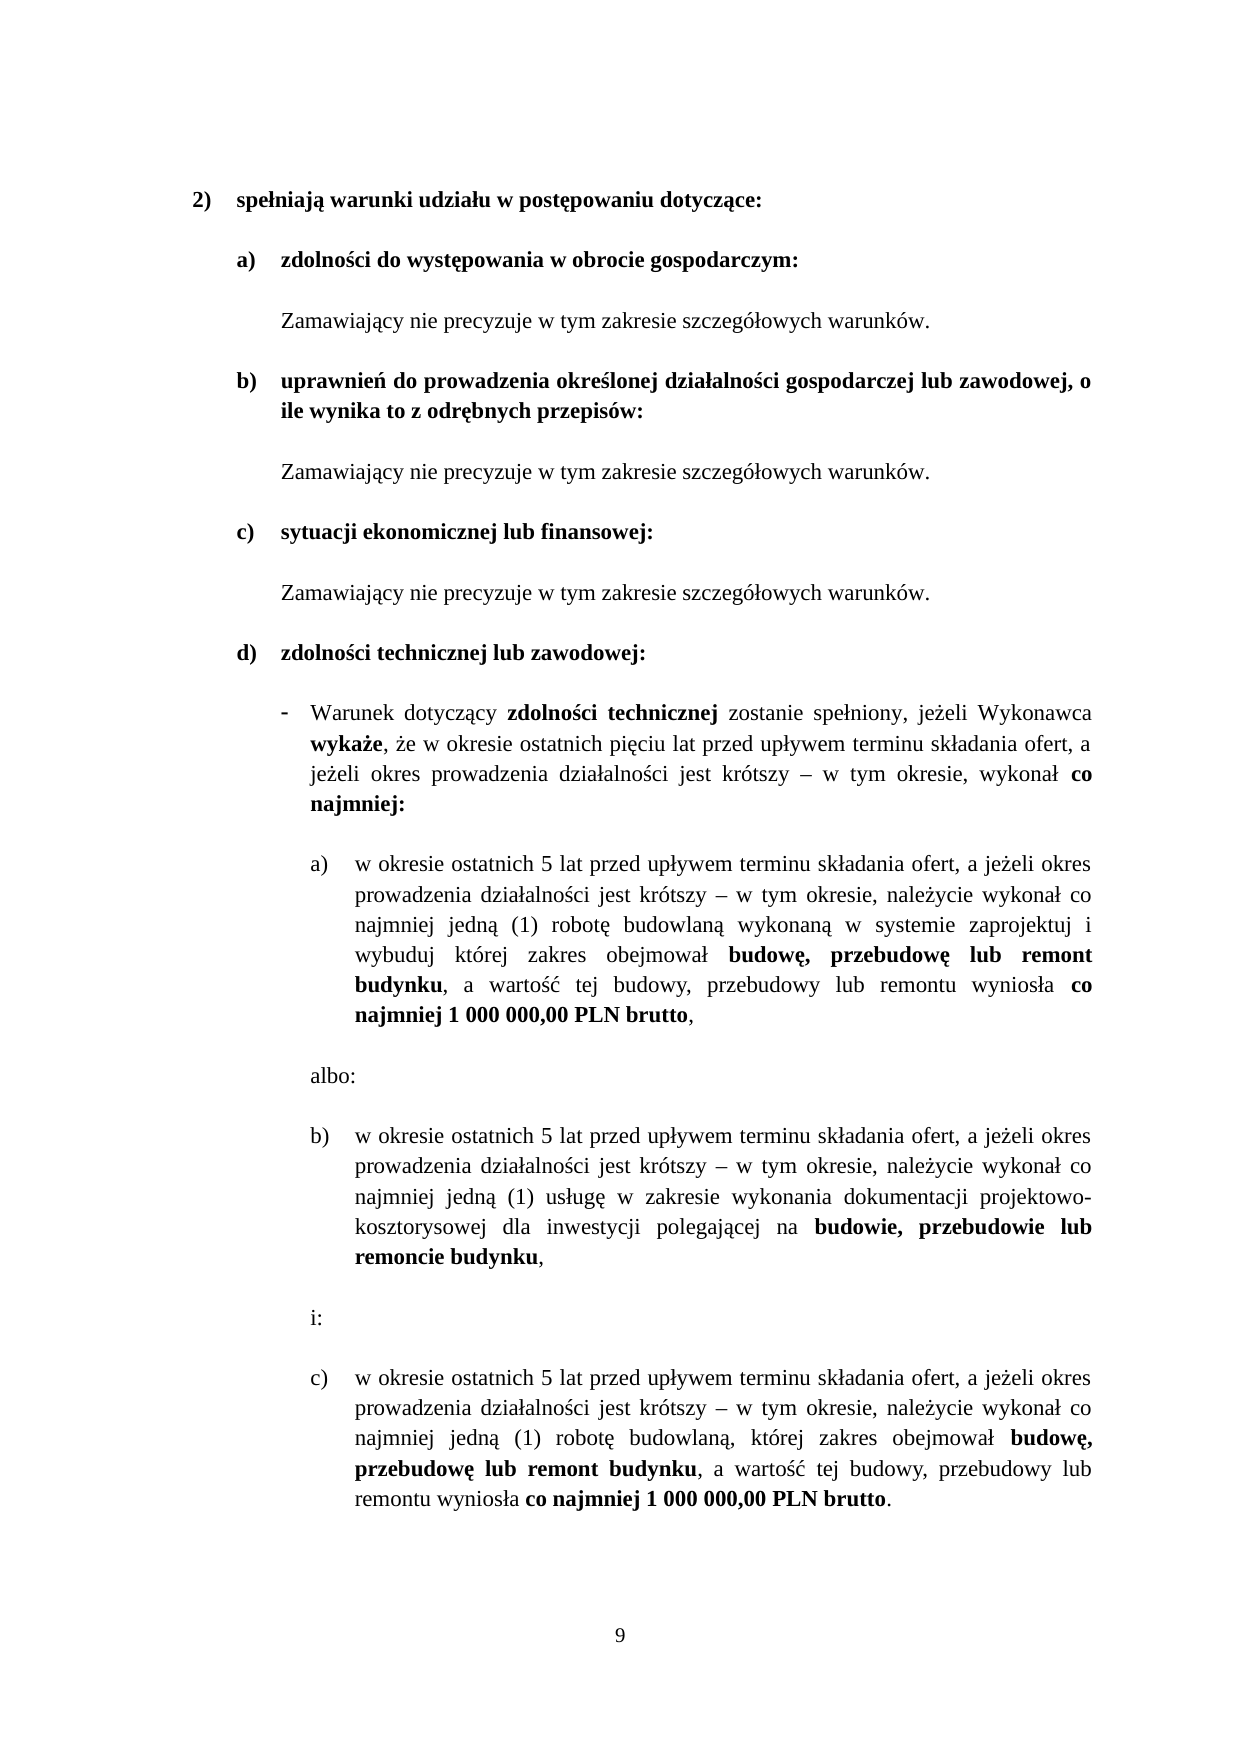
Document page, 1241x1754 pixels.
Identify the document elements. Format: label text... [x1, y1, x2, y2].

text Zamawiający nie precyzuje w tym zakresie szczegółowych warunków. [281, 578, 1092, 605]
text albo: [310, 1062, 1092, 1088]
text Zamawiający nie precyzuje w tym zakresie szczegółowych warunków. [281, 458, 1092, 484]
list w okresie ostatnich 5 lat przed upływem terminu składania ofert, a jeżeli okres prowadzenia działalności jest krótszy – w tym okresie, należycie wykonał co najmniej jedną (1) robotę budowlaną, której zakres obejmował budowę, przebudowę lub remont budynku, a wartość tej budowy, przebudowy lub remontu wyniosła co najmniej 1 000 000,00 PLN brutto. [310, 1364, 1092, 1541]
list uprawnień do prowadzenia określonej działalności gospodarczej lub zawodowej, o ile wynika to z odrębnych przepisów: [236, 367, 1092, 424]
list w okresie ostatnich 5 lat przed upływem terminu składania ofert, a jeżeli okres prowadzenia działalności jest krótszy – w tym okresie, należycie wykonał co najmniej jedną (1) usługę w zakresie wykonania dokumentacji projektowo-kosztorysowej dla inwestycji polegającej na budowie, przebudowie lub remoncie budynku, [310, 1122, 1092, 1269]
list spełniają warunki udziału w postępowaniu dotyczące: [192, 186, 1092, 212]
list zdolności do występowania w obrocie gospodarczym: [236, 246, 1092, 273]
list zdolności technicznej lub zawodowej: [236, 639, 1092, 665]
text i: [310, 1303, 1092, 1330]
list Warunek dotyczący zdolności technicznej zostanie spełniony, jeżeli Wykonawca wykaże, że w okresie ostatnich pięciu lat przed upływem terminu składania ofert, a jeżeli okres prowadzenia działalności jest krótszy – w tym okresie, wykonał co najmniej: [281, 699, 1092, 816]
list w okresie ostatnich 5 lat przed upływem terminu składania ofert, a jeżeli okres prowadzenia działalności jest krótszy – w tym okresie, należycie wykonał co najmniej jedną (1) robotę budowlaną wykonaną w systemie zaprojektuj i wybuduj której zakres obejmował budowę, przebudowę lub remont budynku, a wartość tej budowy, przebudowy lub remontu wyniosła co najmniej 1 000 000,00 PLN brutto, [310, 850, 1092, 1028]
text Zamawiający nie precyzuje w tym zakresie szczegółowych warunków. [281, 307, 1092, 333]
list sytuacji ekonomicznej lub finansowej: [236, 518, 1092, 544]
